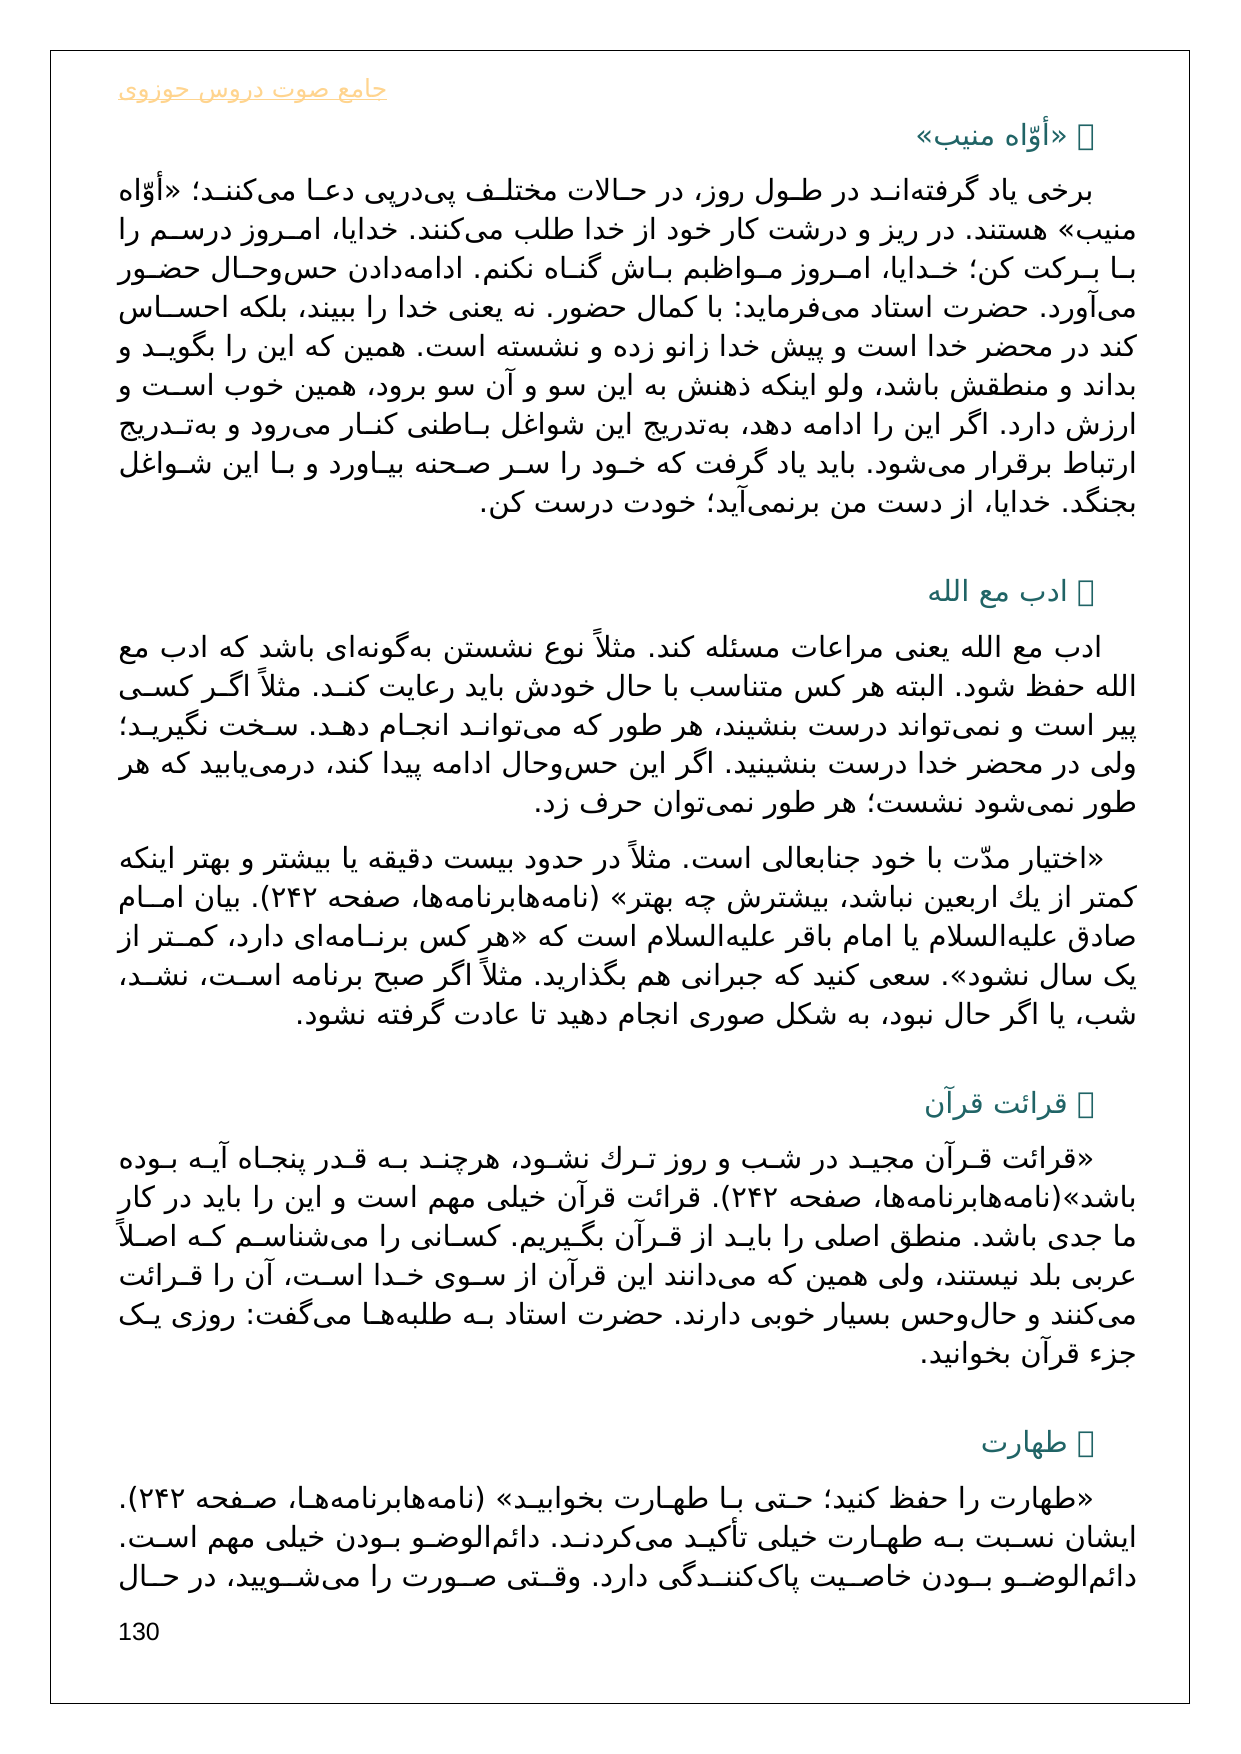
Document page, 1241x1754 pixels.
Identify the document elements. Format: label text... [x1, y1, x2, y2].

text ادب مع الله یعنی مراعات مسئله کند. مثلاً نوع نشستن به‌گونه‌ای باشد که ادب مع الله حفظ شود. البته هر کس متناسب با حال خودش باید رعایت کند. مثلاً اگر کسی پیر است و نمی‌تواند درست بنشیند، هر طور که می‌تواند انجام دهد. سخت نگیرید؛ ولی در محضر خدا درست بنشینید. اگر این حس‌وحال ادامه پیدا کند، درمی‌یابید که هر طور نمی‌شود نشست؛ هر طور نمی‌توان حرف زد. [118, 630, 1137, 820]
text برخی یاد گرفته‌اند در طول روز، در حالات مختلف پی‌درپی دعا می‌کنند؛ «أوّاه منیب» هستند. در ریز و درشت کار خود از خدا طلب می‌کنند. خدایا، امروز درسم را با برکت کن؛ خدایا، امروز مواظبم باش گناه نکنم. ادامه‌دادن حس‌وحال حضور می‌آورد. حضرت استاد می‌فرماید: با کمال حضور. نه یعنی خدا را ببیند، بلکه احساس کند در محضر خدا است و پیش خدا زانو زده و نشسته است. همین که این را بگوید و بداند و منطقش باشد، ولو اینکه ذهنش به این سو و آن سو برود، همین خوب است و ارزش دارد. اگر این را ادامه دهد، به‌تدریج این شواغل باطنی کنار می‌رود و به‌تدریج ارتباط برقرار می‌شود. باید یاد گرفت که خود را سر صحنه بیاورد و با این شواغل بجنگد. خدایا، از دست من برنمی‌آید؛ خودت درست کن. [118, 174, 1137, 519]
text 🔵 طهارت [118, 1426, 1119, 1459]
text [118, 1481, 1137, 1593]
text «قرائت قرآن مجيد در شب و روز ترك نشود، هرچند به قدر پنجاه آيه بوده باشد»(نامه‌هابرنامه‌ها، صفحه ۲۴۲). قرائت قرآن خیلی مهم است و این را باید در کار ما جدی باشد. منطق اصلی را باید از قرآن بگیریم. کسانی را می‌شناسم که اصلاً عربی بلد نیستند، ولی همین که می‌دانند این قرآن از سوی خدا است، آن را قرائت می‌کنند و حال‌وحس بسیار خوبی دارند. حضرت استاد به طلبه‌ها می‌گفت: روزی یک جزء قرآن بخوانید. [118, 1142, 1137, 1371]
text «اختيار مدّت با خود جناب‏عالى است. مثلاً در حدود بيست دقيقه يا بيشتر و بهتر اينكه كمتر از يك اربعين نباشد، بيشترش چه بهتر» (نامه‌هابرنامه‌ها، صفحه ۲۴۲). بیان امام صادق علیه‌السلام یا امام باقر علیه‌السلام است که «هر کس برنامه‌ای دارد، کمتر از یک سال نشود». سعی کنید که جبرانی هم بگذارید. مثلاً اگر صبح برنامه است، نشد، شب، یا اگر حال نبود، به شکل صوری انجام دهید تا عادت گرفته نشود. [118, 841, 1137, 1031]
text 🔵 قرائت قرآن [118, 1086, 1119, 1120]
text 🔵 «أوّاه منیب» [118, 118, 1119, 152]
text 🔵 ادب مع الله [118, 574, 1119, 608]
